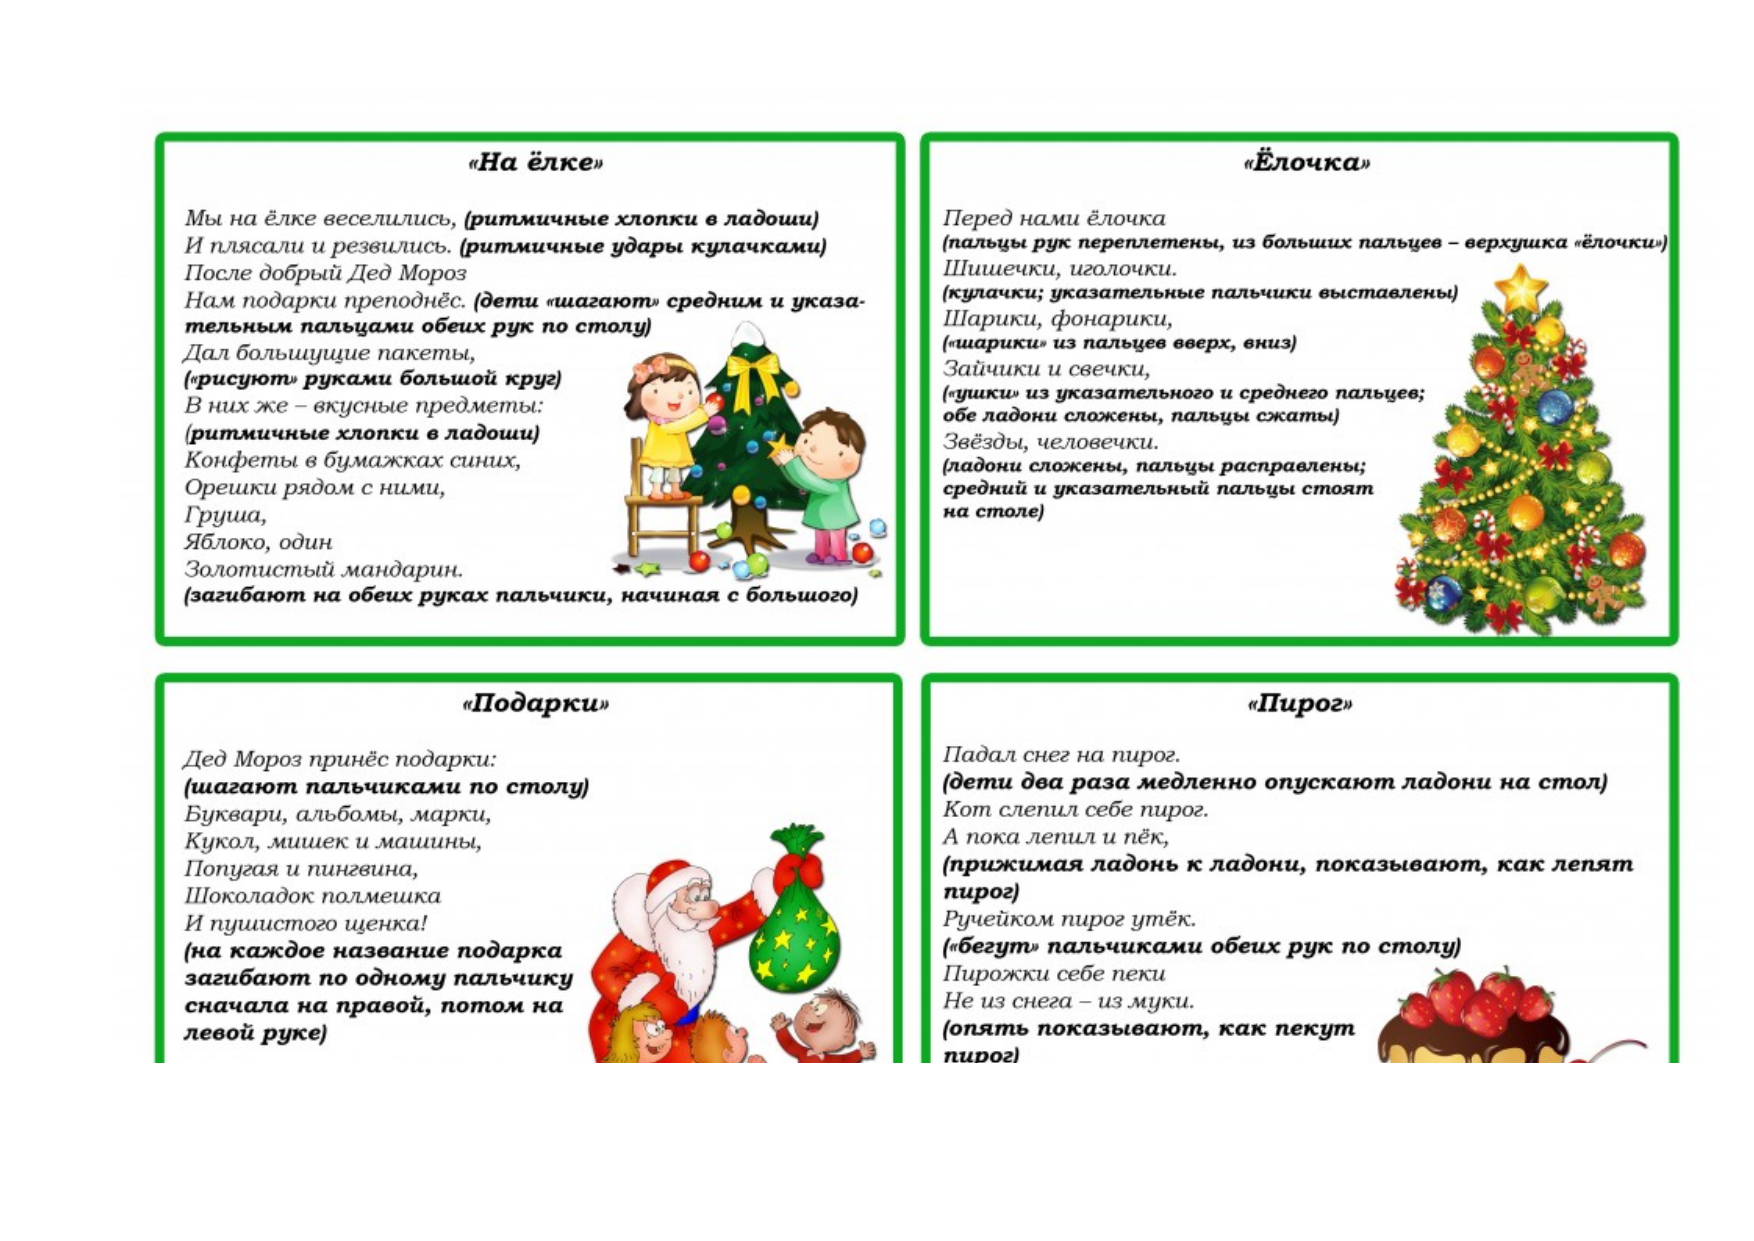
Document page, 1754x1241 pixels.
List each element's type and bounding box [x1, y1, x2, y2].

picture [118, 88, 1719, 1063]
